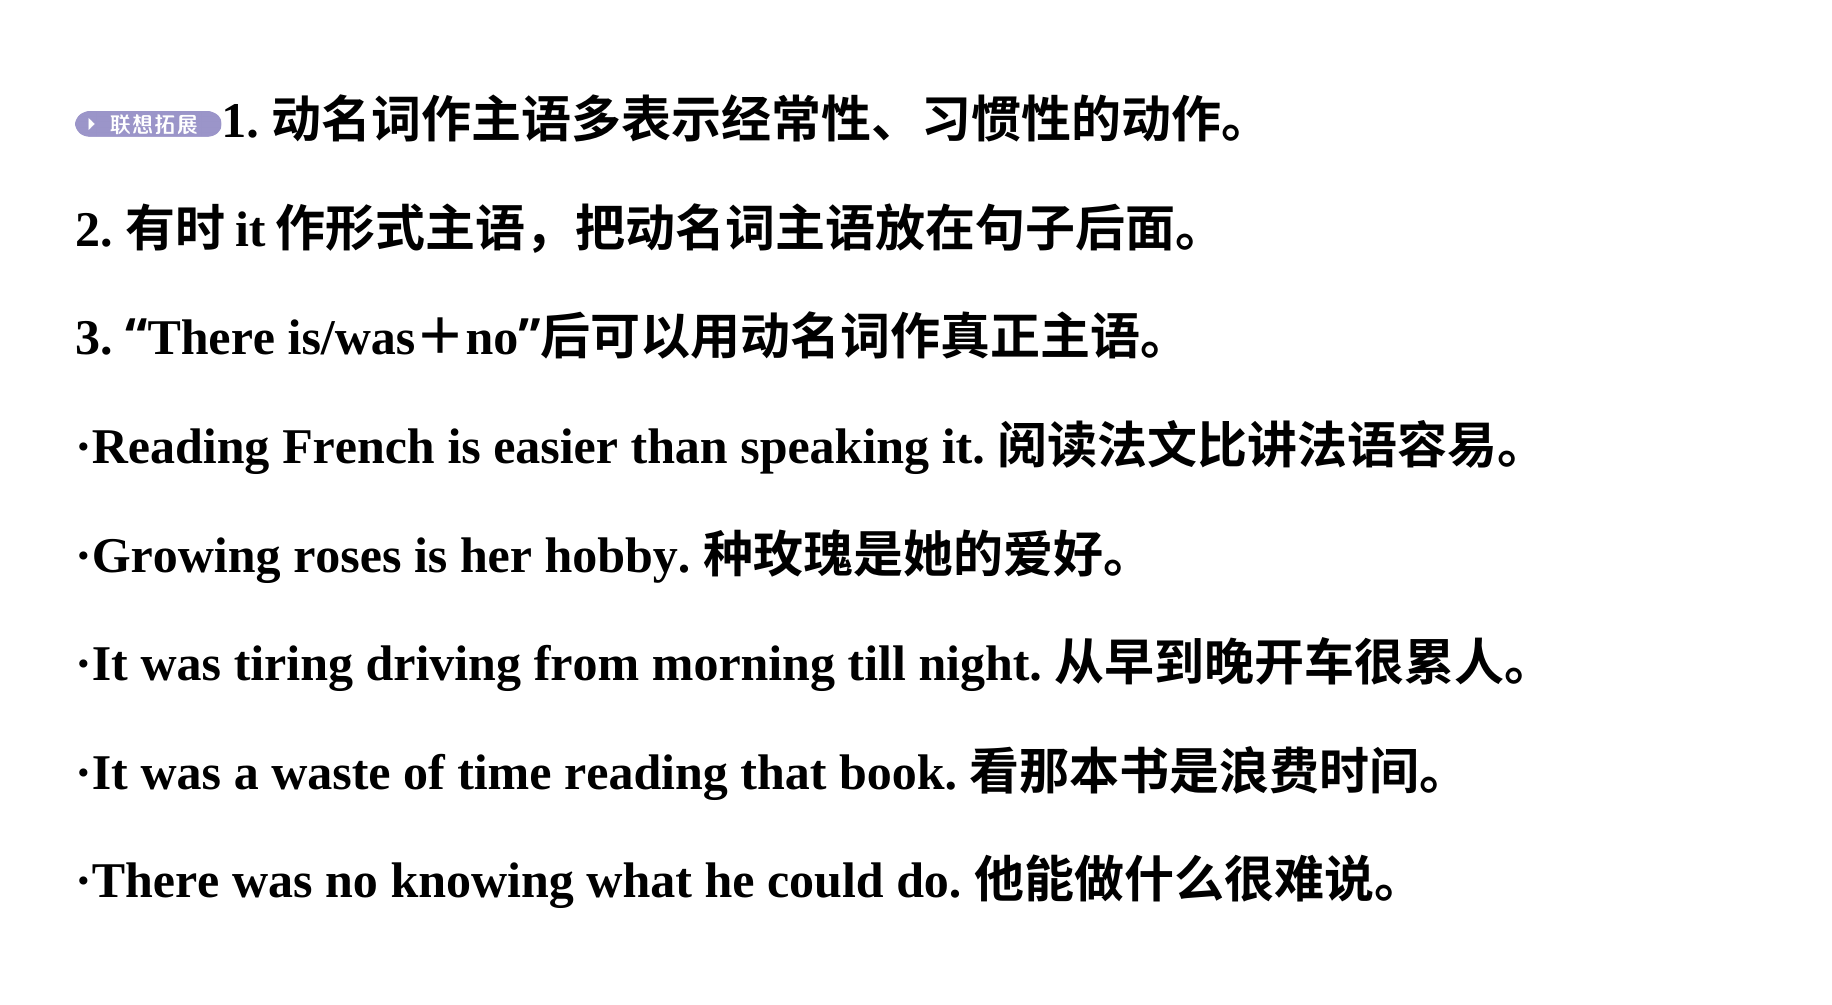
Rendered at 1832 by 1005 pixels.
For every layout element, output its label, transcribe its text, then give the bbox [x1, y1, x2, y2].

text ·It was tiring driving from morning till night. 从早到晚开车很累人。 [75, 623, 1756, 695]
text ·It was a waste of time reading that book. 看那本书是浪费时间。 [75, 731, 1756, 804]
text ·Growing roses is her hobby. 种玫瑰是她的爱好。 [75, 514, 1756, 587]
text ·There was no knowing what he could do. 他能做什么很难说。 [75, 840, 1756, 912]
text 2. 有时it作形式主语，把动名词主语放在句子后面。 [75, 188, 1756, 261]
text 1. 动名词作主语多表示经常性、习惯性的动作。 [75, 79, 1756, 152]
picture [75, 111, 222, 138]
text ·Reading French is easier than speaking it. 阅读法文比讲法语容易。 [75, 406, 1756, 478]
text 3. “There is/was＋no”后可以用动名词作真正主语。 [75, 297, 1756, 369]
